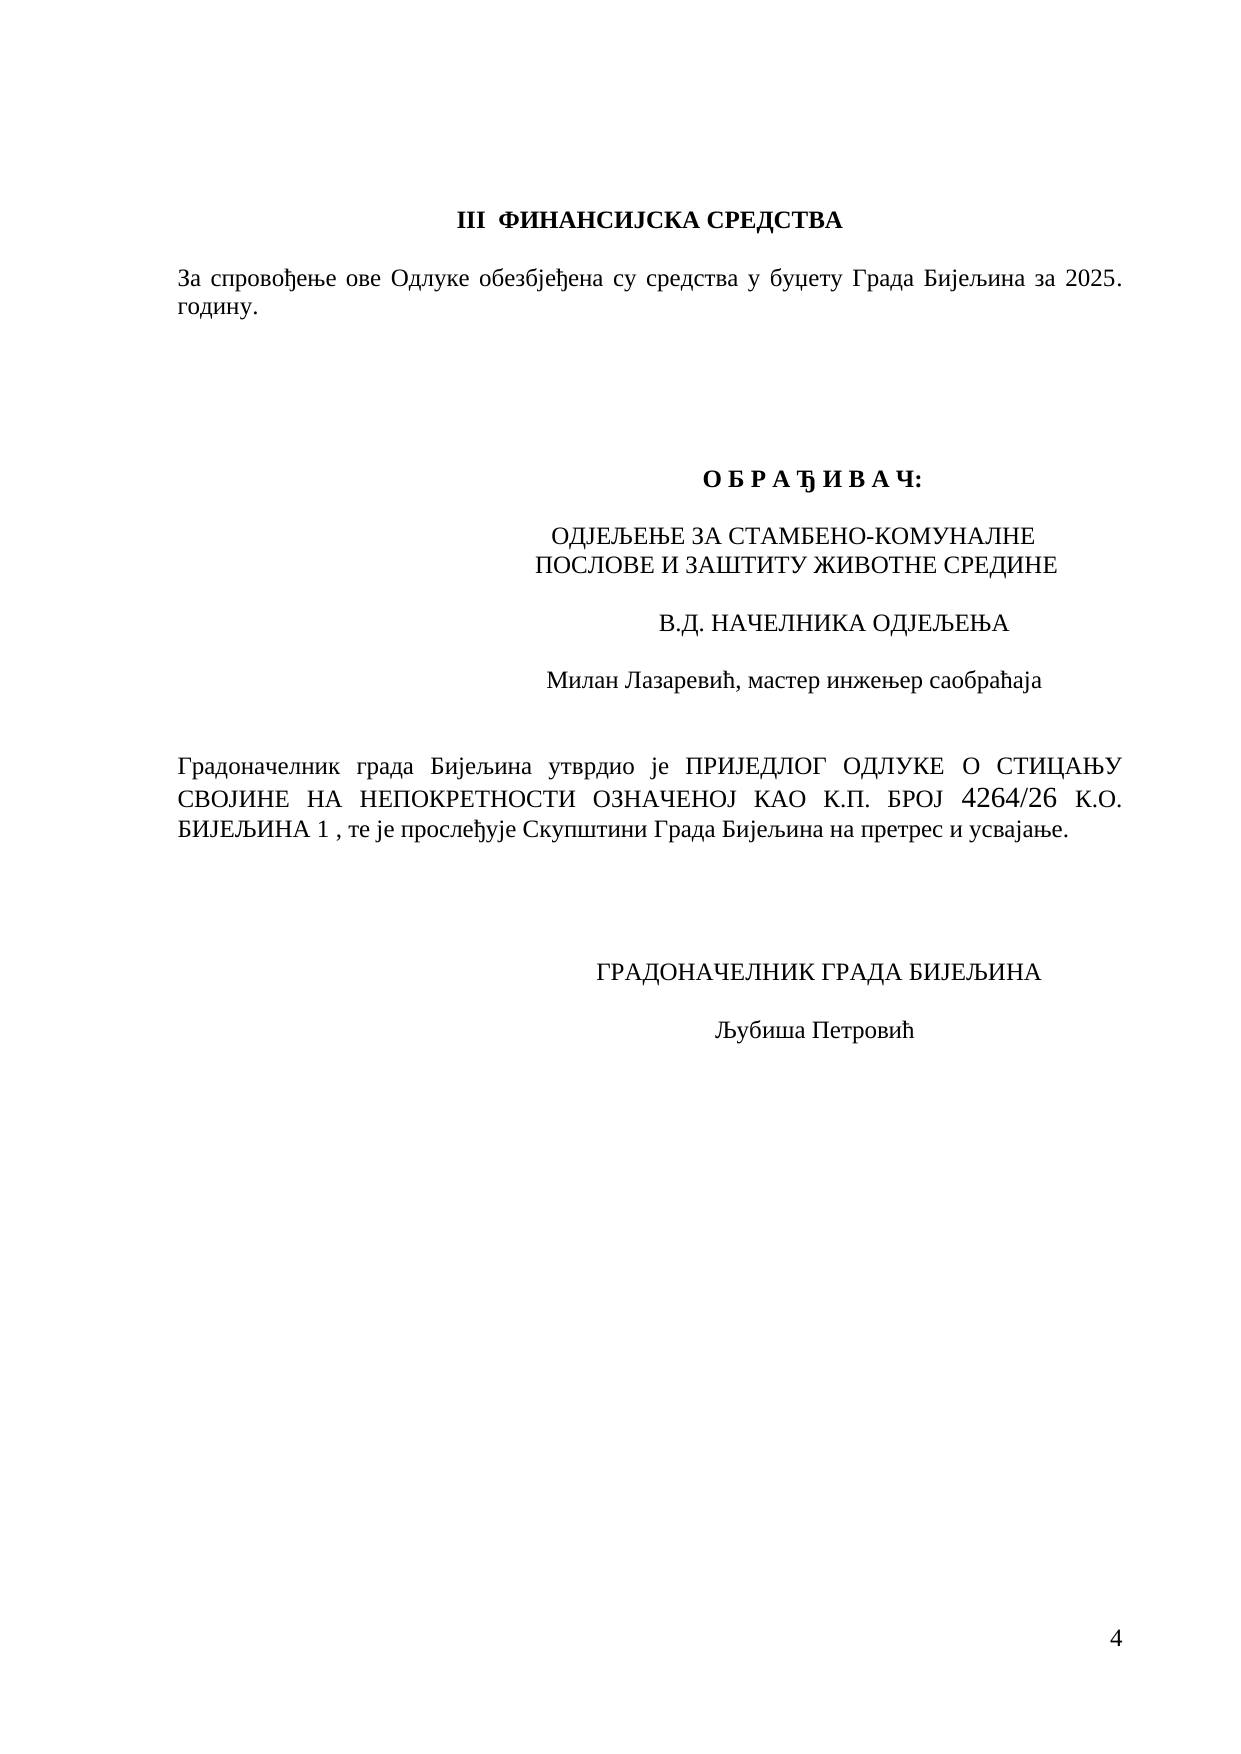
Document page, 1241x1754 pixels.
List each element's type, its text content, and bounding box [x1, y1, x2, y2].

text Љубиша Петровић [177, 1015, 1122, 1044]
text ПОСЛОВЕ И ЗАШТИТУ ЖИВОТНЕ СРЕДИНЕ [177, 550, 1122, 579]
text В.Д. НАЧЕЛНИКА ОДЈЕЉЕЊА [177, 608, 1122, 636]
text III ФИНАНСИЈСКА СРЕДСТВА [177, 205, 1122, 234]
text ГРАДОНАЧЕЛНИК ГРАДА БИЈЕЉИНА [177, 957, 1122, 986]
text О Б Р А Ђ И В А Ч: [177, 464, 1122, 493]
text За спровођење ове Одлуке обезбјеђена су средства у буџету Града Бијељина за 2025. годину. [177, 263, 1122, 320]
text ОДЈЕЉЕЊЕ ЗА СТАМБЕНО-КОМУНАЛНЕ [177, 521, 1122, 550]
text Градоначелник града Бијељина утврдио је ПРИЈЕДЛОГ ОДЛУКЕ O СТИЦАЊУ СВОЈИНЕ НА НЕПОКРЕТНОСТИ ОЗНАЧЕНОЈ КАО К.П. БРОЈ 4264/26 К.О. БИЈЕЉИНА 1 , те је прослеђује Скупштини Града Бијељина на претрес и усвајање. [177, 751, 1122, 842]
text Милан Лазаревић, мастер инжењер саобраћаја [177, 665, 1122, 694]
